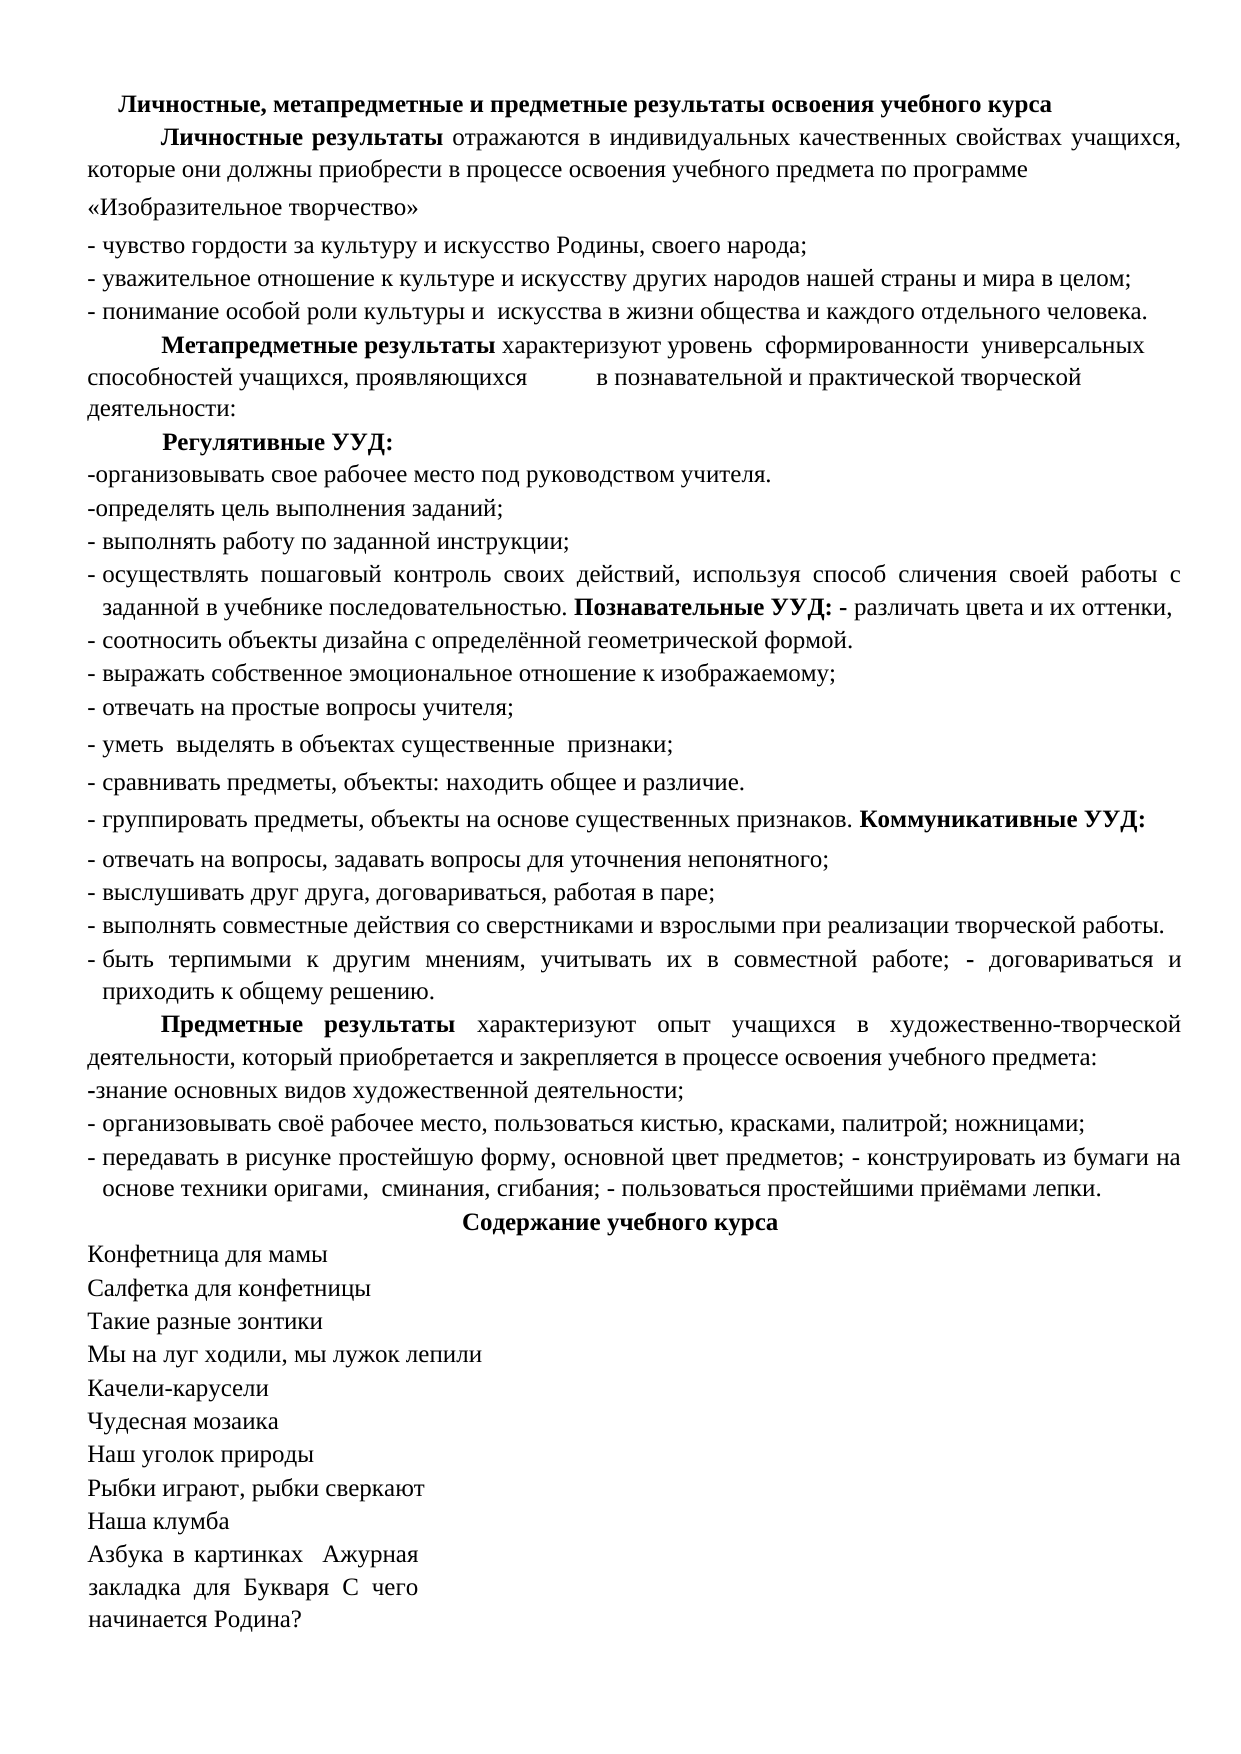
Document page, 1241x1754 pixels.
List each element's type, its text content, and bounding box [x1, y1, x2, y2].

text -определять цель выполнения заданий; [87, 493, 1182, 522]
text Такие разные зонтики [87, 1306, 1182, 1335]
text Метапредметные результаты характеризуют уровень сформированности универсальных способностей учащихся, проявляющихся в познавательной и практической творческой деятельности: [87, 330, 1153, 422]
list группировать предметы, объекты на основе существенных признаков. Коммуникативные УУД: [87, 804, 1182, 833]
list соотносить объекты дизайна с определённой геометрической формой. [87, 625, 1182, 654]
list осуществлять пошаговый контроль своих действий, используя способ сличения своей работы с заданной в учебнике последовательностью. Познавательные УУД: - различать цвета и их оттенки, [87, 559, 1182, 621]
text Наш уголок природы [87, 1439, 1182, 1468]
list выслушивать друг друга, договариваться, работая в паре; [87, 877, 1182, 906]
text Чудесная мозаика [87, 1406, 1182, 1435]
text Азбука в картинках Ажурная закладка для Букваря С чего начинается Родина? [87, 1539, 418, 1633]
list организовывать своё рабочее место, пользоваться кистью, красками, палитрой; ножницами; [87, 1108, 1182, 1137]
list отвечать на вопросы, задавать вопросы для уточнения непонятного; [87, 844, 1182, 873]
text Мы на луг ходили, мы лужок лепили [87, 1339, 1182, 1368]
list передавать в рисунке простейшую форму, основной цвет предметов; - конструировать из бумаги на основе техники оригами, сминания, сгибания; - пользоваться простейшими приёмами лепки. [87, 1142, 1182, 1202]
list сравнивать предметы, объекты: находить общее и различие. [87, 767, 1182, 796]
list отвечать на простые вопросы учителя; [87, 692, 1182, 721]
list выполнять работу по заданной инструкции; [87, 526, 1182, 555]
subtitle Содержание учебного курса [119, 1207, 1122, 1236]
text Конфетница для мамы [87, 1239, 1182, 1268]
text Салфетка для конфетницы [87, 1273, 1182, 1302]
text Рыбки играют, рыбки сверкают [87, 1473, 1182, 1502]
text Личностные результаты отражаются в индивидуальных качественных свойствах учащихся, которые они должны приобрести в процессе освоения учебного предмета по программе [87, 122, 1182, 183]
text Регулятивные УУД: [162, 427, 1240, 456]
list чувство гордости за культуру и искусство Родины, своего народа; [87, 230, 1182, 258]
text «Изобразительное творчество» [87, 192, 1182, 220]
subtitle Личностные, метапредметные и предметные результаты освоения учебного курса [118, 89, 1181, 117]
list выражать собственное эмоциональное отношение к изображаемому; [87, 658, 1182, 687]
list быть терпимыми к другим мнениям, учитывать их в совместной работе; - договариваться и приходить к общему решению. [87, 944, 1182, 1005]
text -организовывать свое рабочее место под руководством учителя. [87, 459, 1182, 488]
text Качели-карусели [87, 1373, 1182, 1402]
text -знание основных видов художественной деятельности; [87, 1075, 1182, 1104]
text Наша клумба [87, 1506, 1182, 1535]
list уметь выделять в объектах существенные признаки; [87, 729, 1182, 758]
list уважительное отношение к культуре и искусству других народов нашей страны и мира в целом; [87, 263, 1182, 292]
list выполнять совместные действия со сверстниками и взрослыми при реализации творческой работы. [87, 911, 1182, 939]
text Предметные результаты характеризуют опыт учащихся в художественно-творческой деятельности, который приобретается и закрепляется в процессе освоения учебного предмета: [87, 1009, 1182, 1070]
list понимание особой роли культуры и искусства в жизни общества и каждого отдельного человека. [87, 296, 1182, 325]
